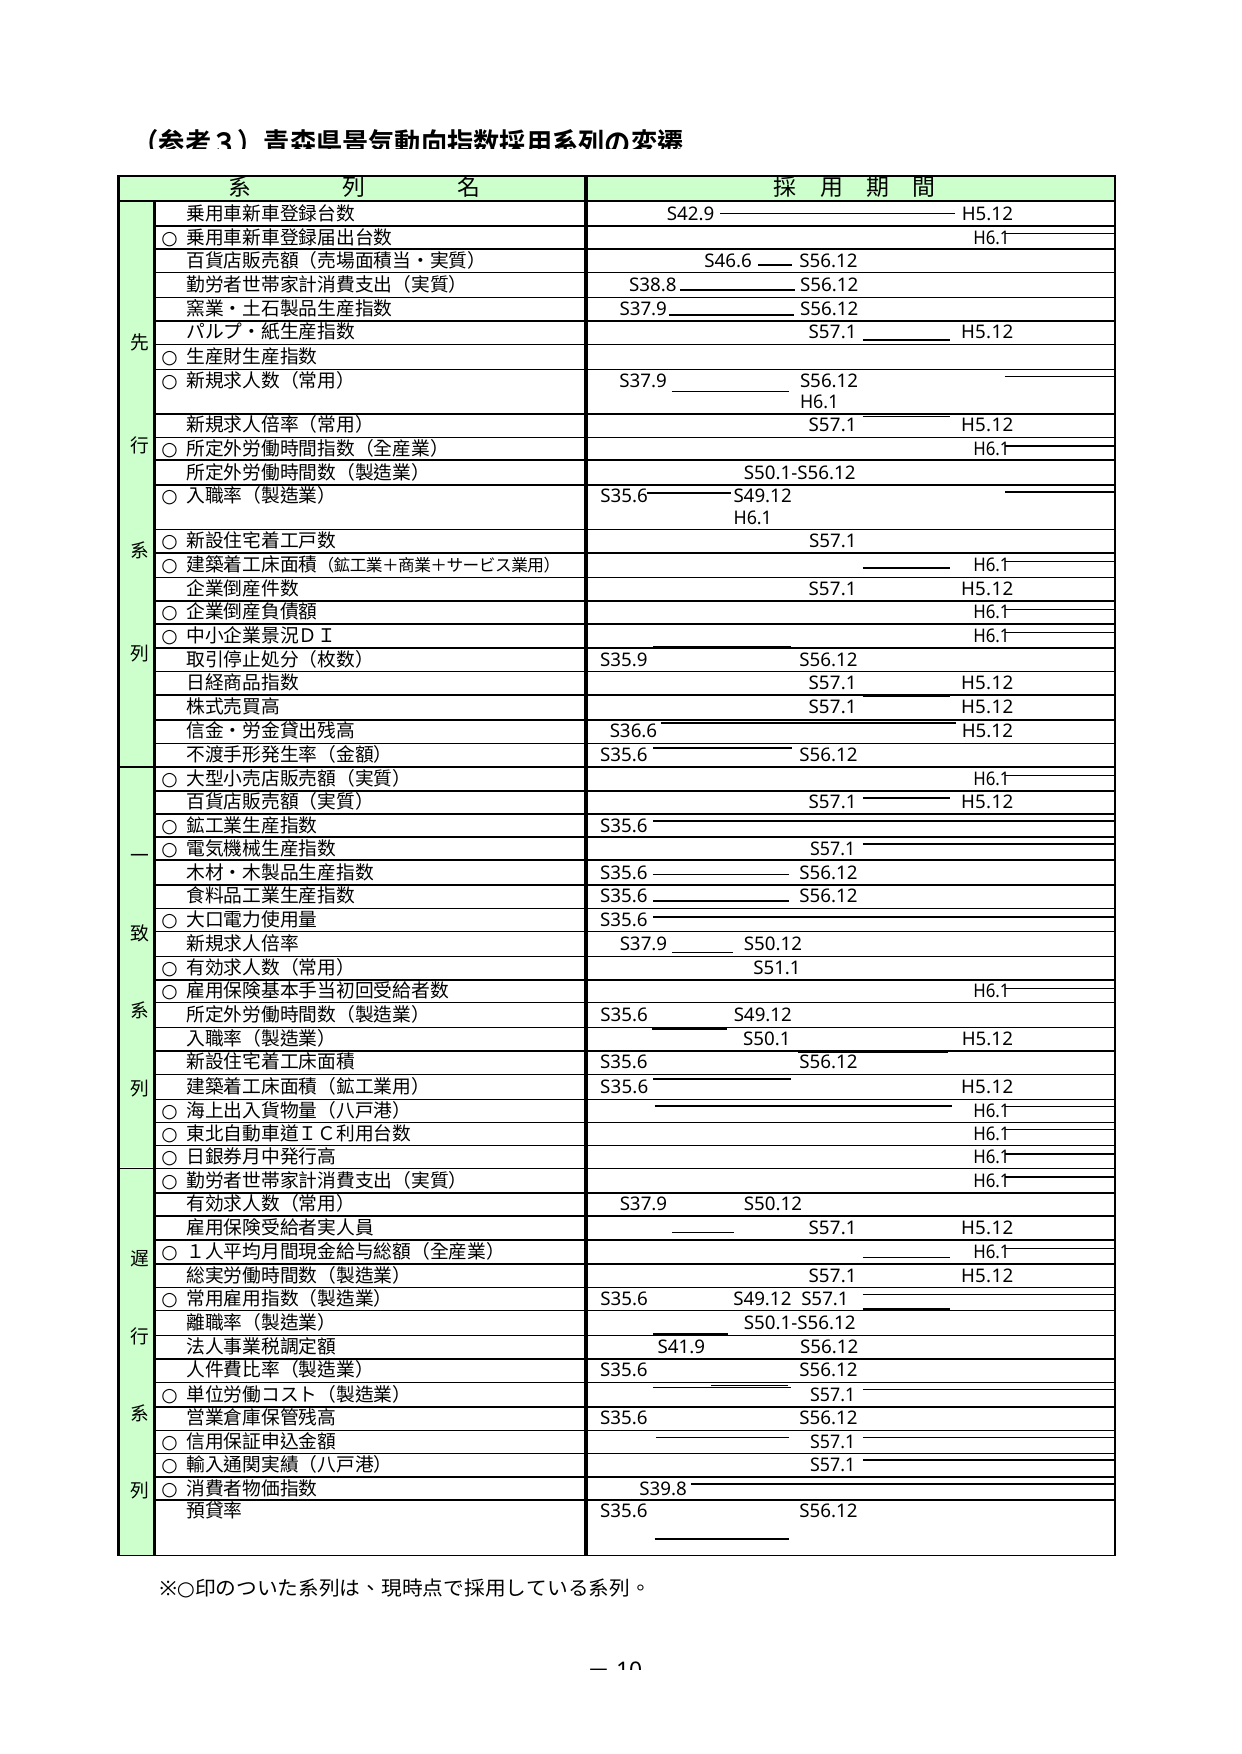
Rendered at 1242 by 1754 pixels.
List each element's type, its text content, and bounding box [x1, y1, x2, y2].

table_cell [1005, 562, 1114, 576]
table_cell H6.1 [588, 1241, 1005, 1263]
text ※○印のついた系列は、現時点で採用している系列。 [159, 1574, 1133, 1601]
table_cell S46.6 S56.12 [588, 250, 1114, 272]
table_cell 乗用車新車登録台数 [156, 202, 584, 225]
table_cell 企業倒産負債額 [156, 602, 584, 623]
table_cell S57.1 H5.12 [588, 1265, 1114, 1287]
table_cell 雇用保険受給者実人員 [156, 1217, 584, 1239]
table_cell S35.6 S56.12 [588, 1501, 1114, 1555]
table_cell 雇用保険基本手当初回受給者数 [156, 981, 584, 1002]
table_cell H6.1 [588, 554, 1005, 576]
table_cell [863, 845, 1114, 859]
table_cell H6.1 [588, 1146, 1005, 1167]
table_cell 建築着工床面積（鉱工業＋商業＋サービス業用） [156, 554, 584, 576]
table_cell [1005, 486, 1114, 491]
table_cell S57.1 [588, 838, 862, 859]
table_cell 信金・労金貸出残高 [156, 721, 584, 743]
table_cell S35.6 S56.12 [588, 744, 1114, 766]
table_cell 預貸率 [156, 1501, 584, 1555]
table_cell 輸入通関実績（八戸港） [156, 1454, 584, 1476]
table_cell 新設住宅着工床面積 [156, 1052, 584, 1074]
table_cell [1005, 1107, 1114, 1122]
table_cell 生産財生産指数 [156, 345, 584, 369]
table_cell 人件費比率（製造業） [156, 1360, 584, 1382]
table_cell [863, 1295, 1114, 1310]
table_cell S57.1 H5.12 [588, 792, 1114, 813]
table_cell 建築着工床面積（鉱工業用） [156, 1075, 584, 1099]
table_cell 営業倉庫保管残高 [156, 1408, 584, 1429]
table_cell 信用保証申込金額 [156, 1431, 584, 1452]
table_cell [1005, 633, 1114, 647]
table_cell [1005, 1100, 1114, 1106]
table_cell 大口電力使用量 [156, 909, 584, 931]
table_cell [653, 815, 1114, 820]
table_cell [1005, 370, 1114, 376]
table_cell S50.1-S56.12 [588, 461, 1114, 484]
table_cell [1005, 554, 1114, 561]
table_cell S35.6 S56.12 [588, 1360, 1114, 1382]
table_cell [863, 838, 1114, 843]
table_cell 新規求人数（常用） [156, 370, 584, 413]
table_cell [653, 909, 1114, 916]
table_cell [863, 1390, 1114, 1406]
table_cell 一 致 系 列 [120, 768, 153, 1167]
table_cell S37.9 S50.12 [588, 1194, 1114, 1215]
table_cell S57.1 [588, 1383, 862, 1406]
table_cell 鉱工業生産指数 [156, 815, 584, 836]
table_cell S35.6 S49.12 H6.1 [588, 486, 1005, 528]
table_cell 東北自動車道ＩＣ利用台数 [156, 1123, 584, 1144]
table_cell 百貨店販売額（売場面積当・実質） [156, 250, 584, 272]
table_cell S37.9 S56.12 [588, 298, 1114, 320]
table_cell 常用雇用指数（製造業） [156, 1288, 584, 1310]
table_cell [863, 1438, 1114, 1452]
table_cell [863, 1454, 1114, 1459]
table_cell S51.1 [588, 957, 1114, 979]
table_cell H6.1 [588, 625, 1005, 647]
table_cell S57.1 H5.12 [588, 322, 1114, 344]
table_cell 不渡手形発生率（金額） [156, 744, 584, 766]
table_cell 単位労働コスト（製造業） [156, 1383, 584, 1406]
table_cell [1005, 1241, 1114, 1247]
table_cell 先 行 系 列 [120, 202, 153, 766]
table_cell S35.6 S56.12 [588, 861, 1114, 884]
table_cell [1005, 981, 1114, 987]
table_cell 有効求人数（常用） [156, 957, 584, 979]
table_cell S35.6 S56.12 [588, 1408, 1114, 1429]
table_cell 消費者物価指数 [156, 1478, 584, 1499]
table_cell S35.9 S56.12 [588, 649, 1114, 671]
table_cell S57.1 H5.12 [588, 1217, 1114, 1239]
table_cell 日銀券月中発行高 [156, 1146, 584, 1167]
table_cell 新規求人倍率（常用） [156, 415, 584, 436]
table_cell [1005, 1178, 1114, 1192]
table_cell 離職率（製造業） [156, 1311, 584, 1335]
table_cell 食料品工業生産指数 [156, 886, 584, 908]
table_cell S37.9 S56.12 H6.1 [588, 370, 1005, 413]
table_cell [1005, 602, 1114, 608]
table_cell [863, 1431, 1114, 1436]
table_cell 乗用車新車登録届出台数 [156, 227, 584, 248]
table_cell H6.1 [588, 768, 1005, 790]
table_cell S39.8 [588, 1478, 691, 1499]
table_cell 入職率（製造業） [156, 1028, 584, 1050]
table_cell S38.8 S56.12 [588, 273, 1114, 297]
table_cell 百貨店販売額（実質） [156, 792, 584, 813]
table_cell S35.6 S56.12 [588, 886, 1114, 908]
table_cell [1005, 493, 1114, 528]
table_cell 所定外労働時間数（製造業） [156, 1003, 584, 1027]
table_cell S35.6 [588, 815, 653, 836]
table_cell [1005, 989, 1114, 1002]
table_cell [1005, 447, 1114, 459]
table_cell S35.6 S49.12 [588, 1003, 1114, 1027]
table_cell [1005, 227, 1114, 232]
table_header 系 列 名 [120, 177, 584, 200]
table_cell 中小企業景況ＤＩ [156, 625, 584, 647]
table_cell S35.6 S56.12 [588, 1052, 1114, 1074]
table_cell 勤労者世帯家計消費支出（実質） [156, 1169, 584, 1192]
table_cell [1005, 1130, 1114, 1144]
table_cell S50.1-S56.12 [588, 1311, 1114, 1335]
table_cell パルプ・紙生産指数 [156, 322, 584, 344]
table_cell S57.1 H5.12 [588, 672, 1114, 694]
table_cell [1005, 1249, 1114, 1263]
table_cell H6.1 [588, 227, 1005, 248]
table_cell [653, 822, 1114, 836]
table_cell S35.6 S49.12 S57.1 [588, 1288, 862, 1310]
table_cell [1005, 1155, 1114, 1167]
table_cell [863, 1461, 1114, 1476]
table_cell 入職率（製造業） [156, 486, 584, 528]
table_cell H6.1 [588, 1169, 1005, 1192]
table_cell S57.1 H5.12 [588, 415, 1114, 436]
table_cell [1005, 234, 1114, 248]
table_cell 遅 行 系列 [120, 1169, 153, 1555]
table_cell 日経商品指数 [156, 672, 584, 694]
table_cell 窯業・土石製品生産指数 [156, 298, 584, 320]
table_cell [691, 1478, 1114, 1483]
table_cell H6.1 [588, 602, 1005, 623]
table_cell [1005, 377, 1114, 413]
table_cell １人平均月間現金給与総額（全産業） [156, 1241, 584, 1263]
table_cell S57.1 [588, 1454, 862, 1476]
table_cell H6.1 [588, 981, 1005, 1002]
table_cell 海上出入貨物量（八戸港） [156, 1100, 584, 1122]
table_cell [863, 1288, 1114, 1294]
table_cell H6.1 [588, 1123, 1005, 1144]
table_cell [1005, 1146, 1114, 1153]
table_cell [1005, 776, 1114, 790]
table_cell [1005, 1123, 1114, 1129]
table_cell [691, 1485, 1114, 1499]
table_cell 新規求人倍率 [156, 932, 584, 956]
table_cell S41.9 S56.12 [588, 1336, 1114, 1358]
table_cell 電気機械生産指数 [156, 838, 584, 859]
table_cell [1005, 1169, 1114, 1176]
table_cell 株式売買高 [156, 696, 584, 719]
table_cell 大型小売店販売額（実質） [156, 768, 584, 790]
table_cell S35.6 [588, 909, 653, 931]
table_cell 企業倒産件数 [156, 578, 584, 600]
table_cell H6.1 [588, 1100, 1005, 1122]
table_cell [1005, 625, 1114, 631]
table_cell [1005, 610, 1114, 623]
table_cell 総実労働時間数（製造業） [156, 1265, 584, 1287]
table_header 採 用 期 間 [588, 177, 1114, 200]
table_cell S35.6 H5.12 [588, 1075, 1114, 1099]
table_cell 所定外労働時間数（製造業） [156, 461, 584, 484]
table_cell 有効求人数（常用） [156, 1194, 584, 1215]
table_cell S57.1 H5.12 [588, 578, 1114, 600]
table_cell [588, 345, 1114, 369]
table_cell S57.1 [588, 1431, 862, 1452]
table_cell 取引停止処分（枚数） [156, 649, 584, 671]
table_cell [863, 1383, 1114, 1388]
table_cell 所定外労働時間指数（全産業） [156, 438, 584, 459]
table_cell S37.9 S50.12 [588, 932, 1114, 956]
table_cell S57.1 [588, 530, 1114, 552]
table_cell S36.6 H5.12 [588, 721, 1114, 743]
table_cell S42.9 H5.12 [588, 202, 1114, 225]
table_cell [1005, 438, 1114, 445]
table_cell S57.1 H5.12 [588, 696, 1114, 719]
table_cell [653, 918, 1114, 931]
table_cell 木材・木製品生産指数 [156, 861, 584, 884]
table_cell H6.1 [588, 438, 1005, 459]
table_cell 勤労者世帯家計消費支出（実質） [156, 273, 584, 297]
table_cell [1005, 768, 1114, 774]
table_cell 法人事業税調定額 [156, 1336, 584, 1358]
table_cell 新設住宅着工戸数 [156, 530, 584, 552]
table_cell S50.1 H5.12 [588, 1028, 1114, 1050]
